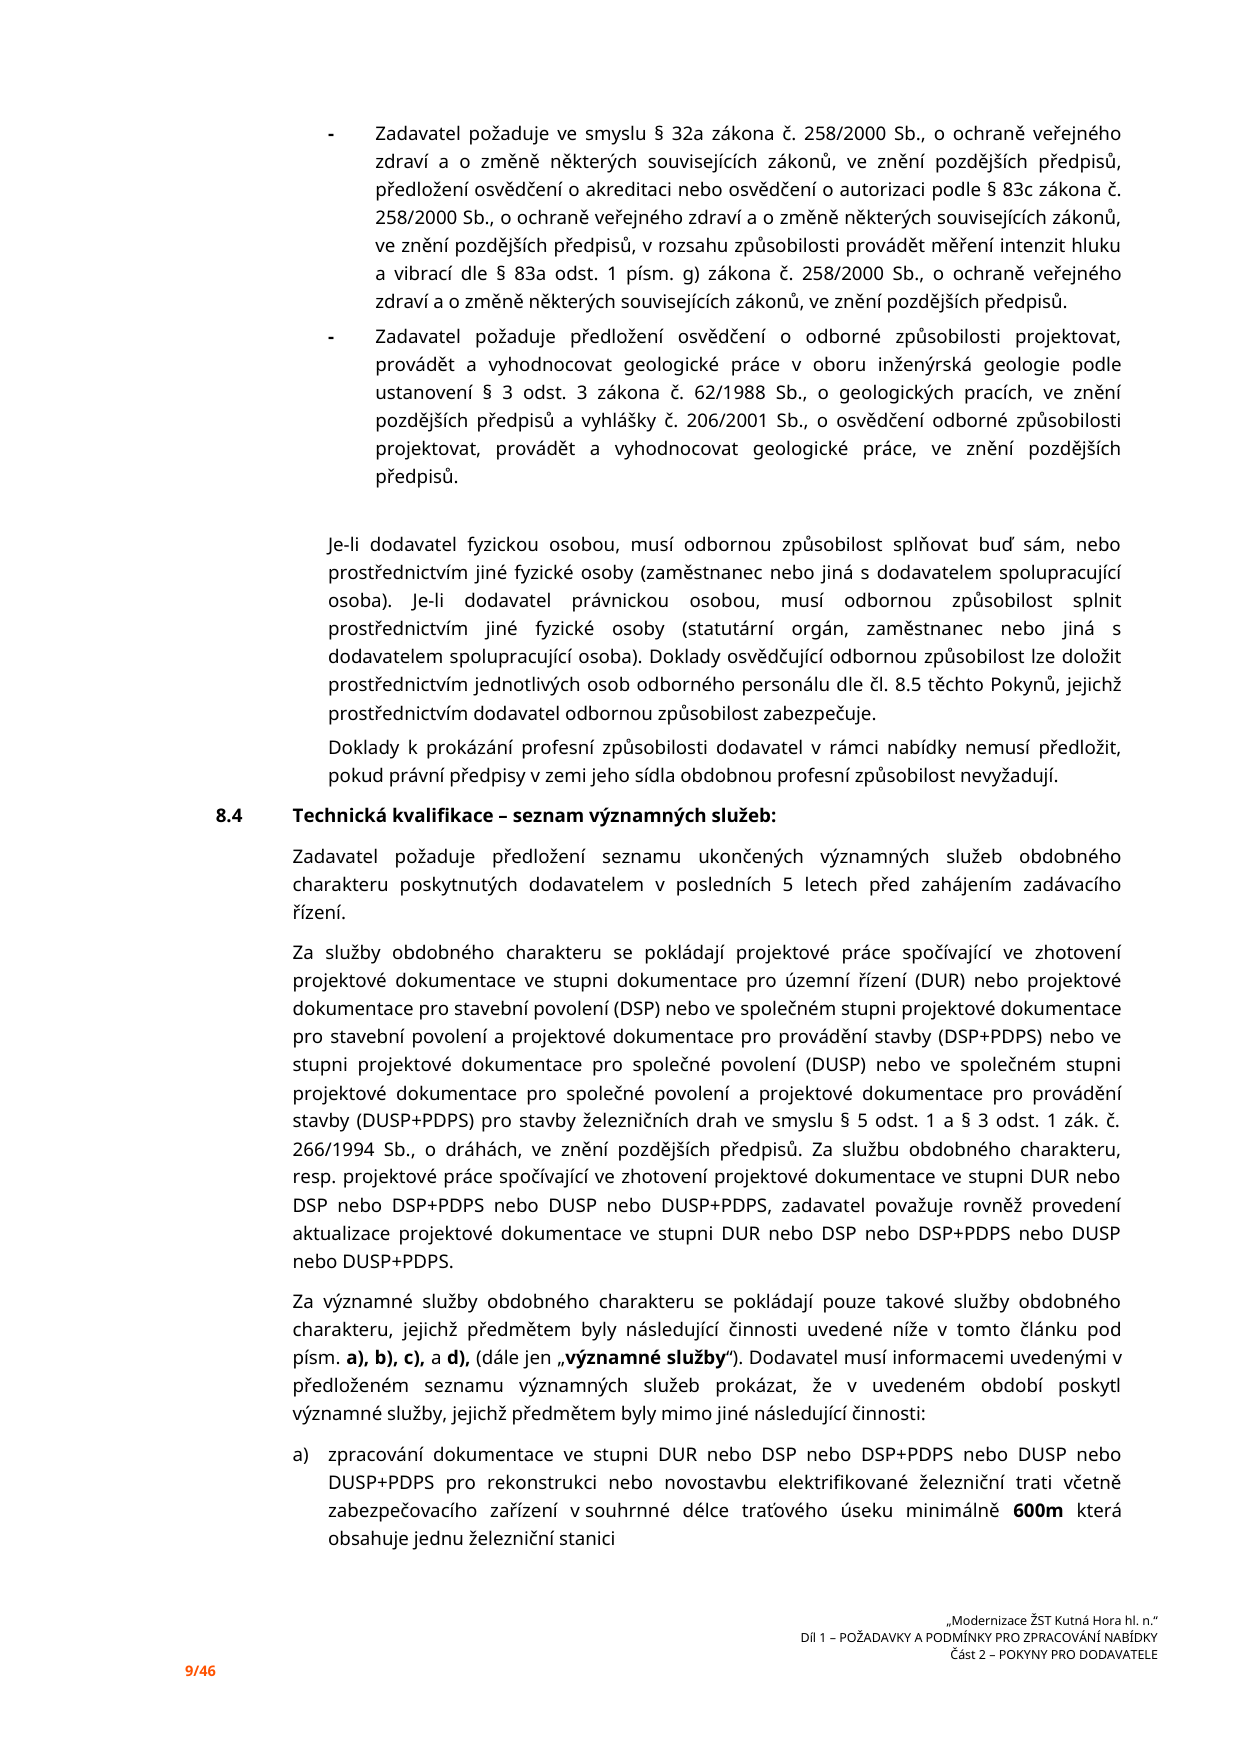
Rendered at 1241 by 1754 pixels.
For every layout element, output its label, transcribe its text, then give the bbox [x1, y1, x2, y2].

text Technická kvalifikace – seznam významných služeb: [216, 803, 1122, 828]
text Za významné služby obdobného charakteru se pokládají pouze takové služby obdobného charakteru, jejichž předmětem byly následující činnosti uvedené níže v tomto článku pod písm. a), b), c), a d), (dále jen „významné služby“). Dodavatel musí informacemi uvedenými v předloženém seznamu významných služeb prokázat, že v uvedeném období poskytl významné služby, jejichž předmětem byly mimo jiné následující činnosti: [292, 1288, 1122, 1426]
text Zadavatel požaduje ve smyslu § 32a zákona č. 258/2000 Sb., o ochraně veřejného zdraví a o změně některých souvisejících zákonů, ve znění pozdějších předpisů, předložení osvědčení o akreditaci nebo osvědčení o autorizaci podle § 83c zákona č. 258/2000 Sb., o ochraně veřejného zdraví a o změně některých souvisejících zákonů, ve znění pozdějších předpisů, v rozsahu způsobilosti provádět měření intenzit hluku a vibrací dle § 83a odst. 1 písm. g) zákona č. 258/2000 Sb., o ochraně veřejného zdraví a o změně některých souvisejících zákonů, ve znění pozdějších předpisů. [328, 121, 1122, 314]
text Zadavatel požaduje předložení osvědčení o odborné způsobilosti projektovat, provádět a vyhodnocovat geologické práce v oboru inženýrská geologie podle ustanovení § 3 odst. 3 zákona č. 62/1988 Sb., o geologických pracích, ve znění pozdějších předpisů a vyhlášky č. 206/2001 Sb., o osvědčení odborné způsobilosti projektovat, provádět a vyhodnocovat geologické práce, ve znění pozdějších předpisů. [328, 323, 1122, 489]
list zpracování dokumentace ve stupni DUR nebo DSP nebo DSP+PDPS nebo DUSP nebo DUSP+PDPS pro rekonstrukci nebo novostavbu elektrifikované železniční trati včetně zabezpečovacího zařízení v souhrnné délce traťového úseku minimálně 600m která obsahuje jednu železniční stanici [292, 1441, 1122, 1551]
text Za služby obdobného charakteru se pokládají projektové práce spočívající ve zhotovení projektové dokumentace ve stupni dokumentace pro územní řízení (DUR) nebo projektové dokumentace pro stavební povolení (DSP) nebo ve společném stupni projektové dokumentace pro stavební povolení a projektové dokumentace pro provádění stavby (DSP+PDPS) nebo ve stupni projektové dokumentace pro společné povolení (DUSP) nebo ve společném stupni projektové dokumentace pro společné povolení a projektové dokumentace pro provádění stavby (DUSP+PDPS) pro stavby železničních drah ve smyslu § 5 odst. 1 a § 3 odst. 1 zák. č. 266/1994 Sb., o dráhách, ve znění pozdějších předpisů. Za službu obdobného charakteru, resp. projektové práce spočívající ve zhotovení projektové dokumentace ve stupni DUR nebo DSP nebo DSP+PDPS nebo DUSP nebo DUSP+PDPS, zadavatel považuje rovněž provedení aktualizace projektové dokumentace ve stupni DUR nebo DSP nebo DSP+PDPS nebo DUSP nebo DUSP+PDPS. [292, 940, 1122, 1273]
list Doklady k prokázání profesní způsobilosti dodavatel v rámci nabídky nemusí předložit, pokud právní předpisy v zemi jeho sídla obdobnou profesní způsobilost nevyžadují. [328, 734, 1122, 788]
text Zadavatel požaduje předložení seznamu ukončených významných služeb obdobného charakteru poskytnutých dodavatelem v posledních 5 letech před zahájením zadávacího řízení. [292, 843, 1122, 925]
list Je-li dodavatel fyzickou osobou, musí odbornou způsobilost splňovat buď sám, nebo prostřednictvím jiné fyzické osoby (zaměstnanec nebo jiná s dodavatelem spolupracující osoba). Je-li dodavatel právnickou osobou, musí odbornou způsobilost splnit prostřednictvím jiné fyzické osoby (statutární orgán, zaměstnanec nebo jiná s dodavatelem spolupracující osoba). Doklady osvědčující odbornou způsobilost lze doložit prostřednictvím jednotlivých osob odborného personálu dle čl. 8.5 těchto Pokynů, jejichž prostřednictvím dodavatel odbornou způsobilost zabezpečuje. [328, 532, 1122, 725]
